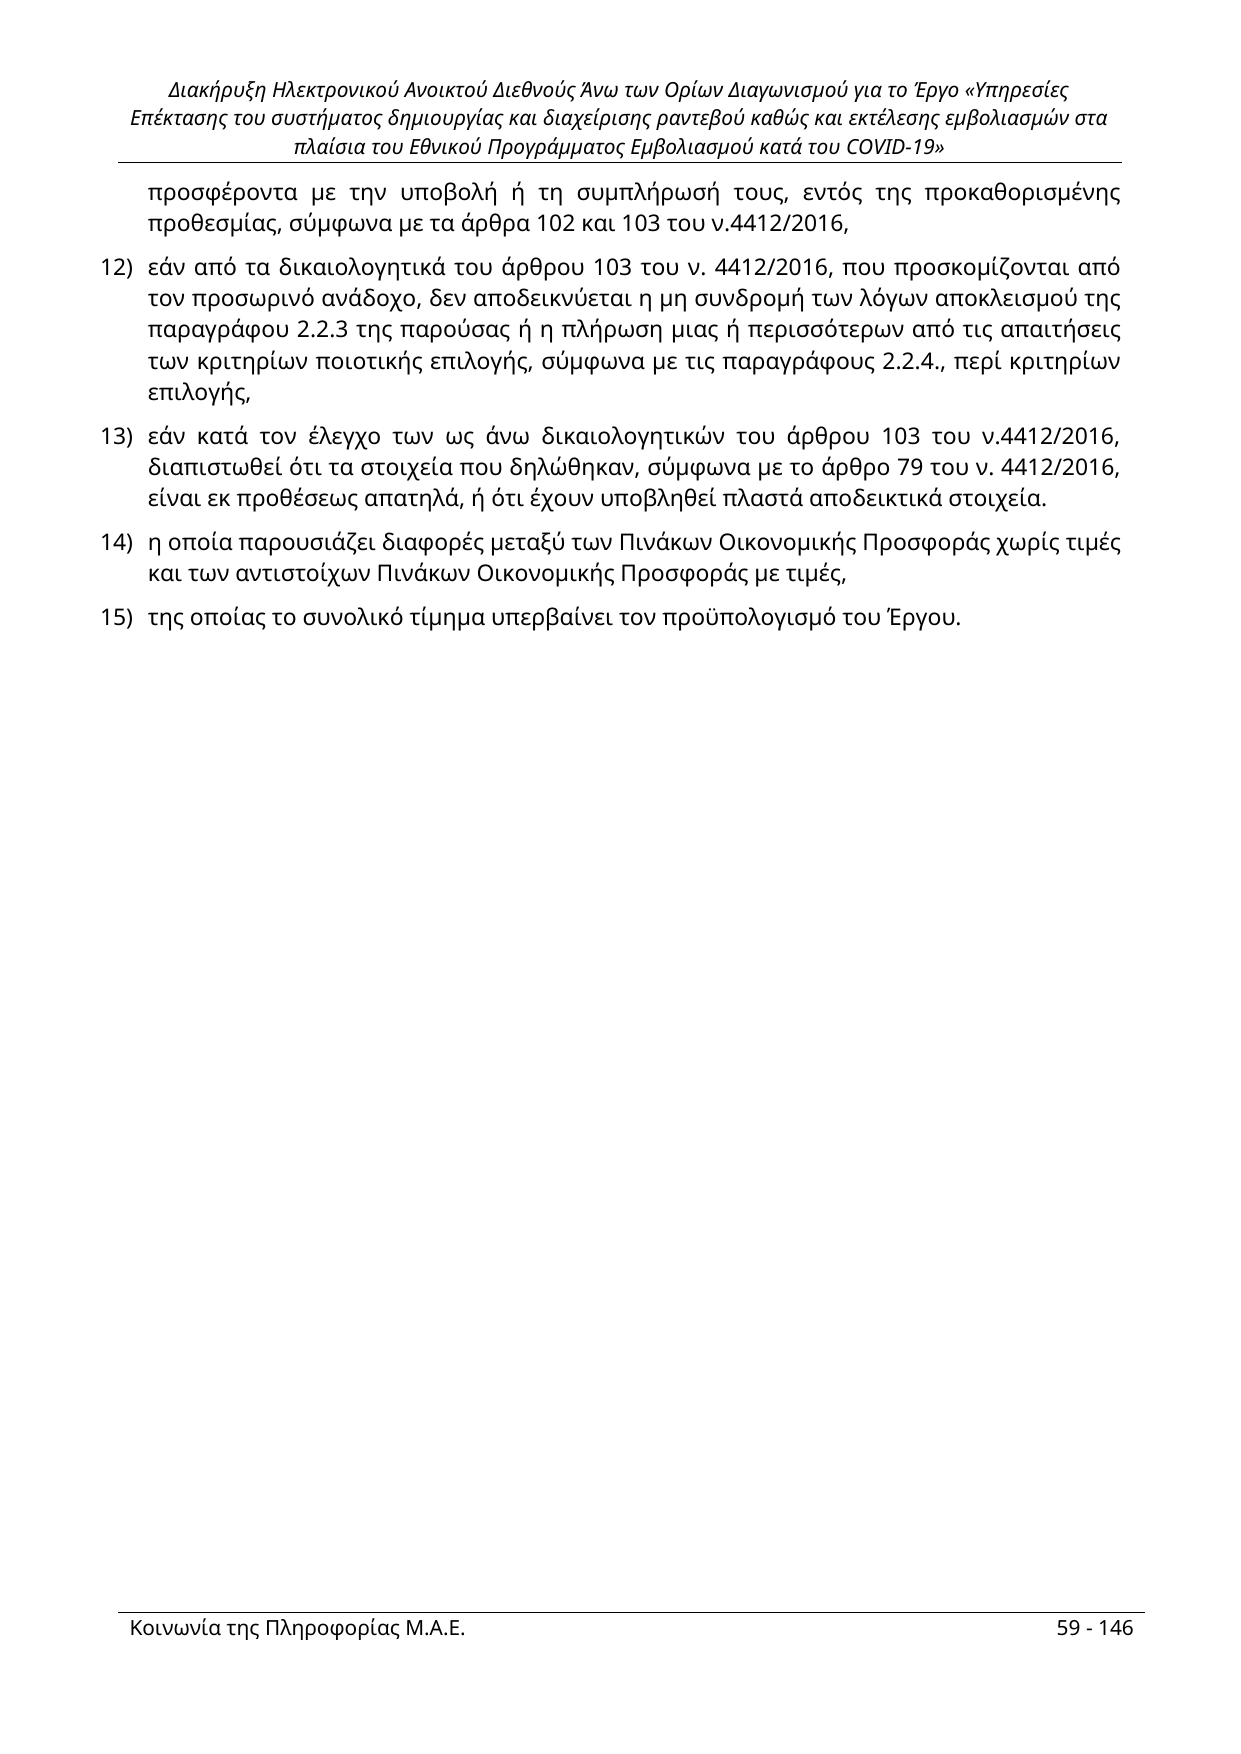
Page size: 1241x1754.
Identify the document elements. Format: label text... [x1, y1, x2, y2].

list η οποία παρουσιάζει διαφορές μεταξύ των Πινάκων Οικονομικής Προσφοράς χωρίς τιμές και των αντιστοίχων Πινάκων Οικονομικής Προσφοράς με τιμές, [133, 526, 1122, 588]
list εάν κατά τον έλεγχο των ως άνω δικαιολογητικών του άρθρου 103 του ν.4412/2016, διαπιστωθεί ότι τα στοιχεία που δηλώθηκαν, σύμφωνα με το άρθρο 79 του ν. 4412/2016, είναι εκ προθέσεως απατηλά, ή ότι έχουν υποβληθεί πλαστά αποδεικτικά στοιχεία. [133, 420, 1122, 513]
list της οποίας το συνολικό τίμημα υπερβαίνει τον προϋπολογισμό του Έργου. [133, 601, 1122, 632]
list εάν από τα δικαιολογητικά του άρθρου 103 του ν. 4412/2016, που προσκομίζονται από τον προσωρινό ανάδοχο, δεν αποδεικνύεται η μη συνδρομή των λόγων αποκλεισμού της παραγράφου 2.2.3 της παρούσας ή η πλήρωση μιας ή περισσότερων από τις απαιτήσεις των κριτηρίων ποιοτικής επιλογής, σύμφωνα με τις παραγράφους 2.2.4., περί κριτηρίων επιλογής, [133, 251, 1122, 407]
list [133, 176, 1122, 238]
